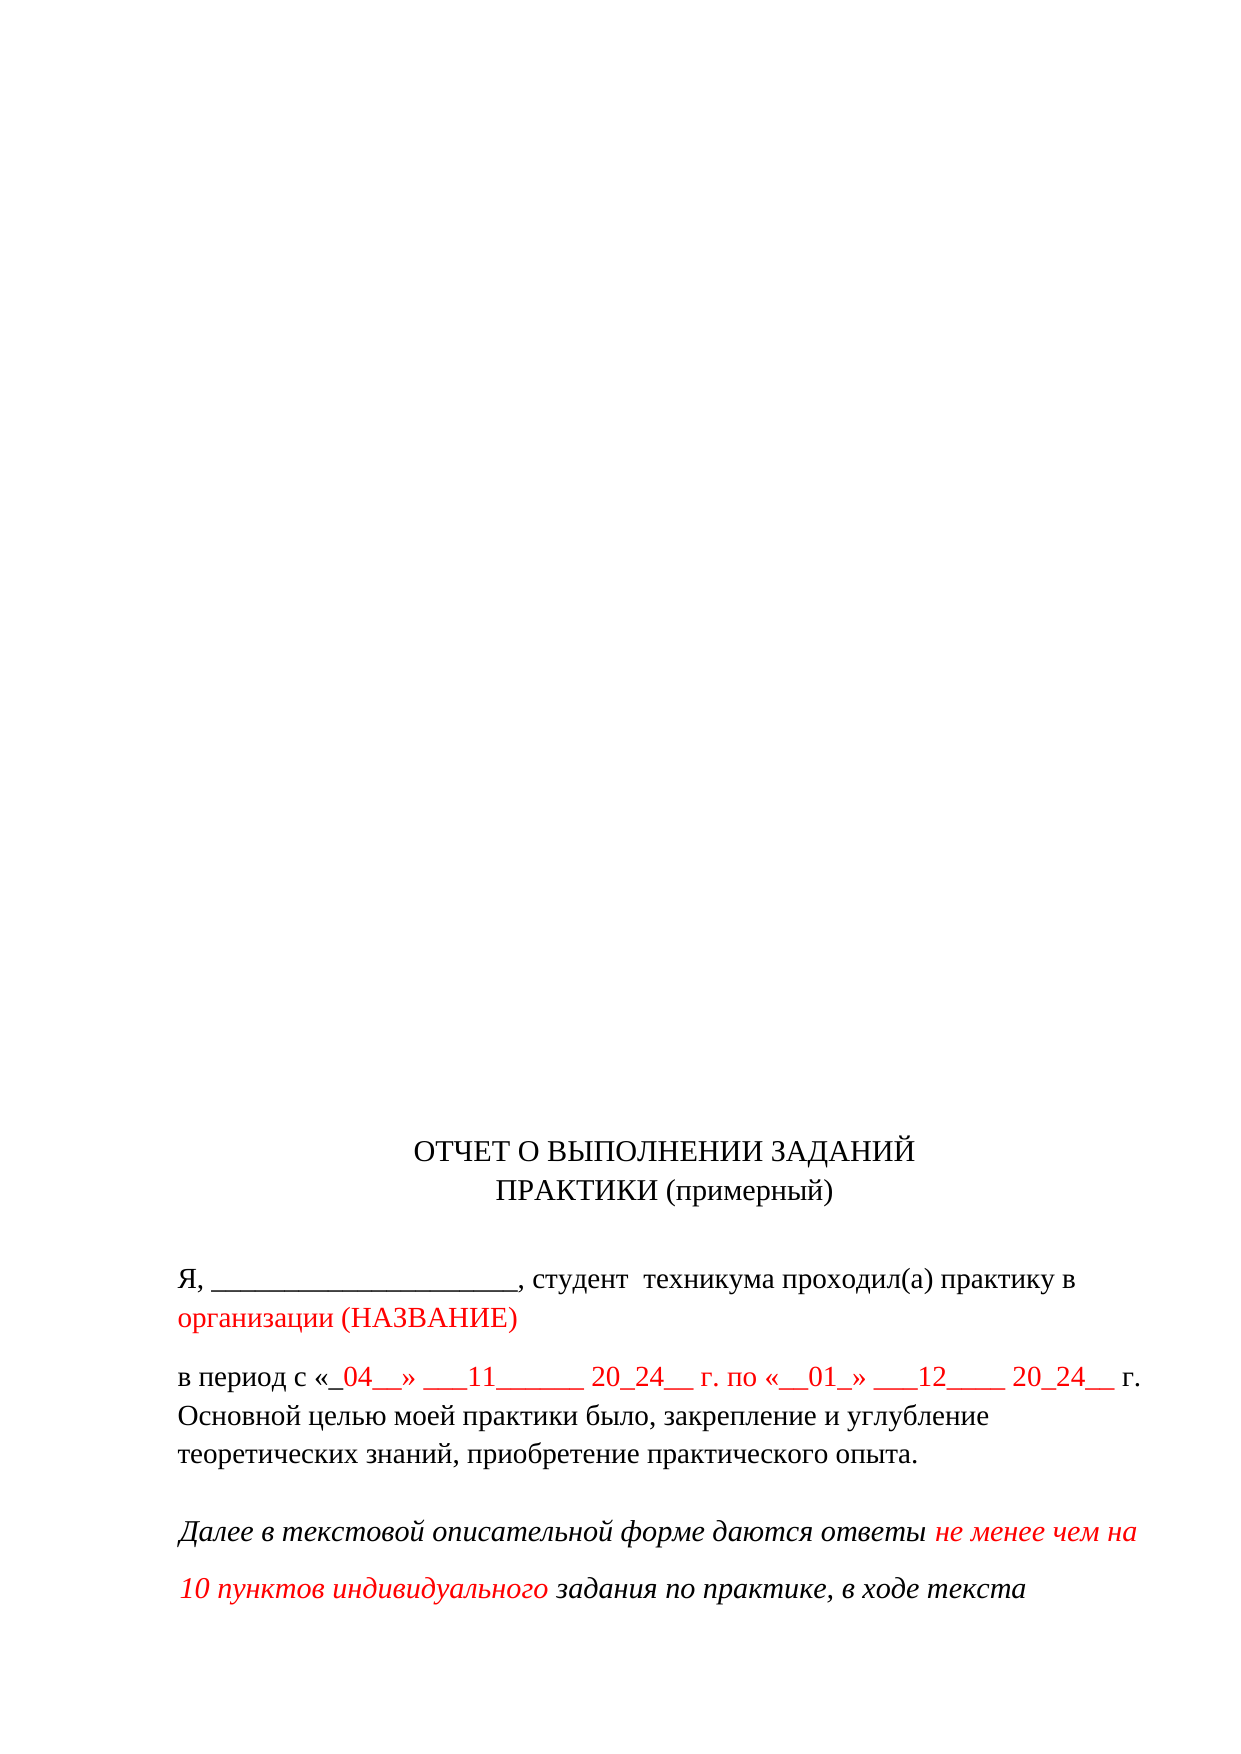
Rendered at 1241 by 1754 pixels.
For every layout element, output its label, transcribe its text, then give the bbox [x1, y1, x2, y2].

text в период с «_04__» ___11______ 20_24__ г. по «__01_» ___12____ 20_24__ г. Основной целью моей практики было, закрепление и углубление теоретических знаний, приобретение практического опыта. [177, 1359, 1152, 1470]
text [179, 1496, 1149, 1610]
text Я, _____________________, студент техникума проходил(а) практику в организации (НАЗВАНИЕ) [177, 1262, 1152, 1334]
text ОТЧЕТ О ВЫПОЛНЕНИИ ЗАДАНИЙ ПРАКТИКИ (примерный) [388, 1131, 941, 1208]
